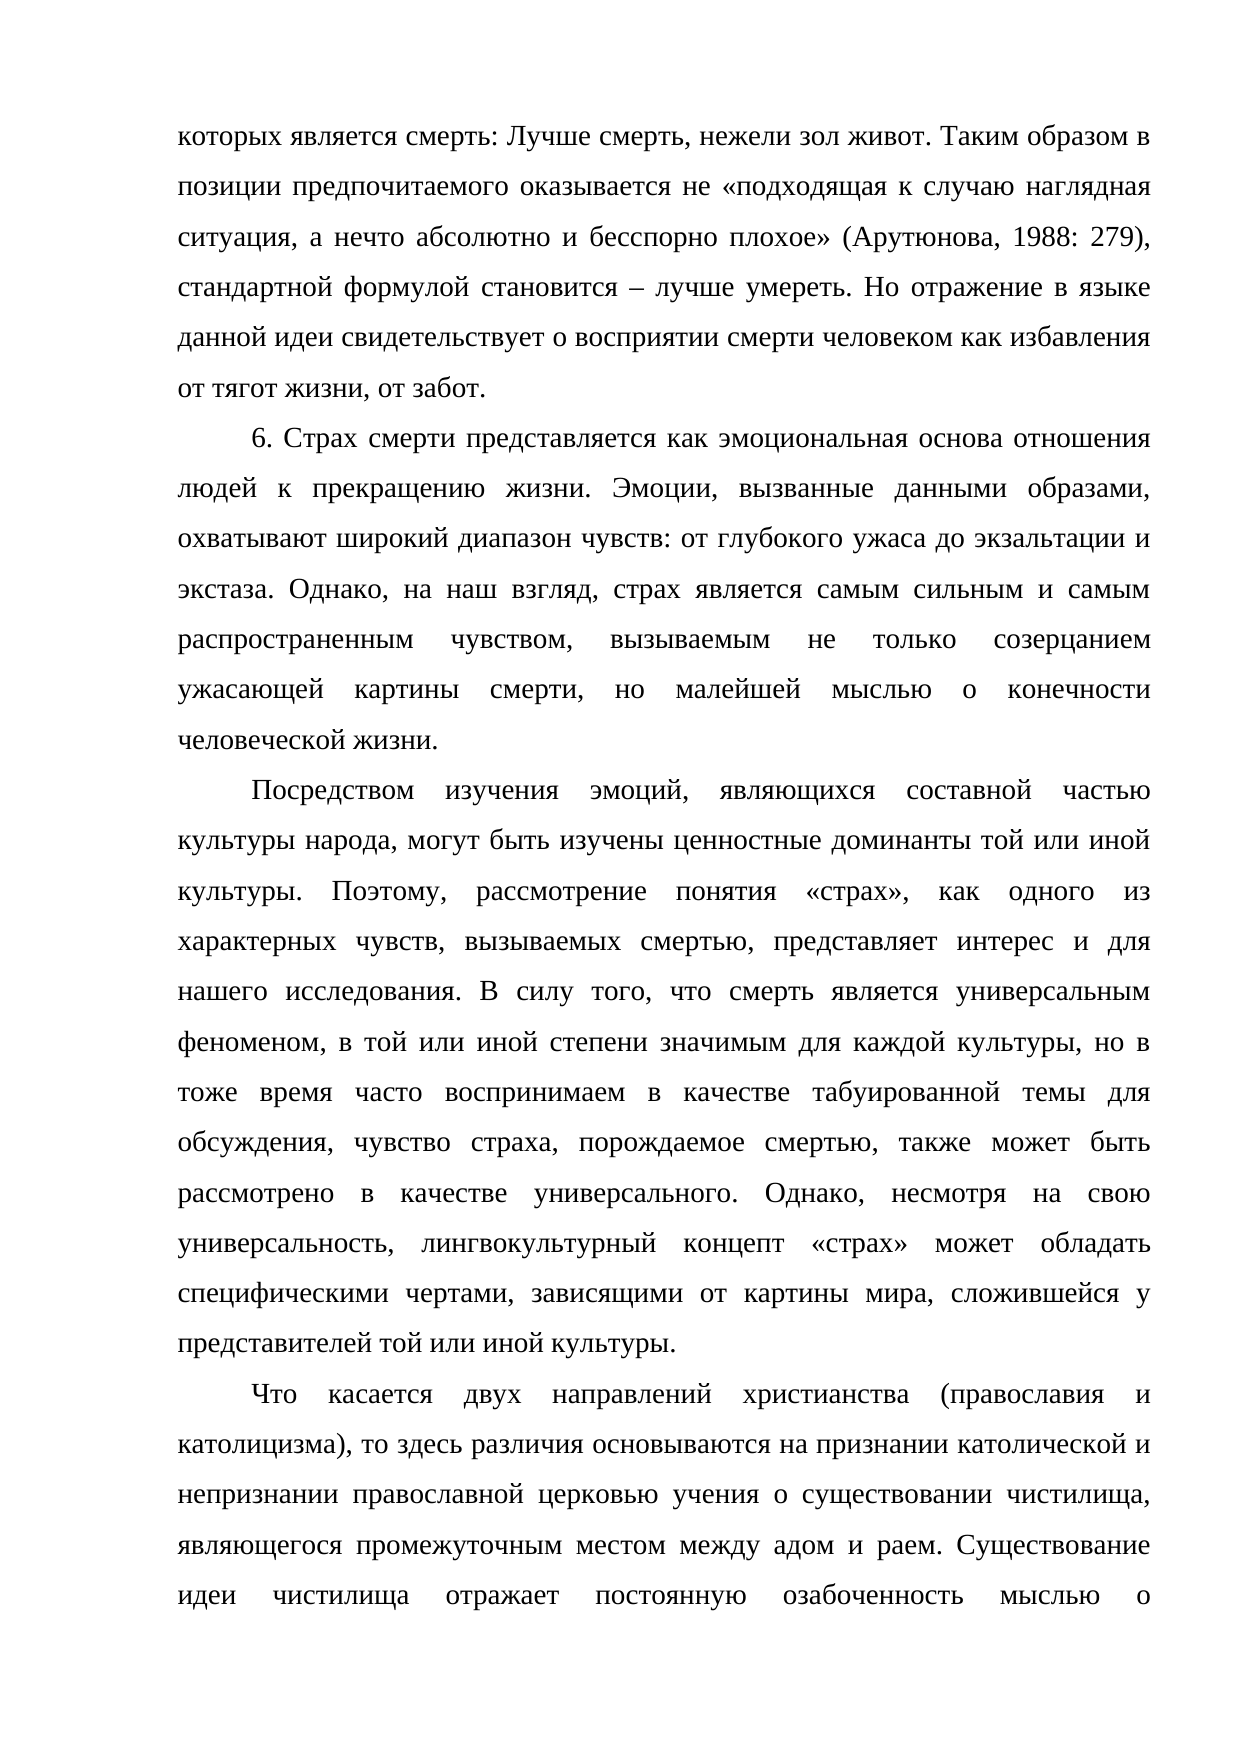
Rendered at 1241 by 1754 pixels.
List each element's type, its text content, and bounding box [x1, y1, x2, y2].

text 6. Страх смерти представляется как эмоциональная основа отношения людей к прекращению жизни. Эмоции, вызванные данными образами, охватывают широкий диапазон чувств: от глубокого ужаса до экзальтации и экстаза. Однако, на наш взгляд, страх является самым сильным и самым распространенным чувством, вызываемым не только созерцанием ужасающей картины смерти, но малейшей мыслью о конечности человеческой жизни. [177, 420, 1152, 755]
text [177, 1376, 1152, 1611]
text Посредством изучения эмоций, являющихся составной частью культуры народа, могут быть изучены ценностные доминанты той или иной культуры. Поэтому, рассмотрение понятия «страх», как одного из характерных чувств, вызываемых смертью, представляет интерес и для нашего исследования. В силу того, что смерть является универсальным феноменом, в той или иной степени значимым для каждой культуры, но в тоже время часто воспринимаем в качестве табуированной темы для обсуждения, чувство страха, порождаемое смертью, также может быть рассмотрено в качестве универсального. Однако, несмотря на свою универсальность, лингвокультурный концепт «страх» может обладать специфическими чертами, зависящими от картины мира, сложившейся у представителей той или иной культуры. [177, 772, 1152, 1359]
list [177, 118, 1152, 403]
